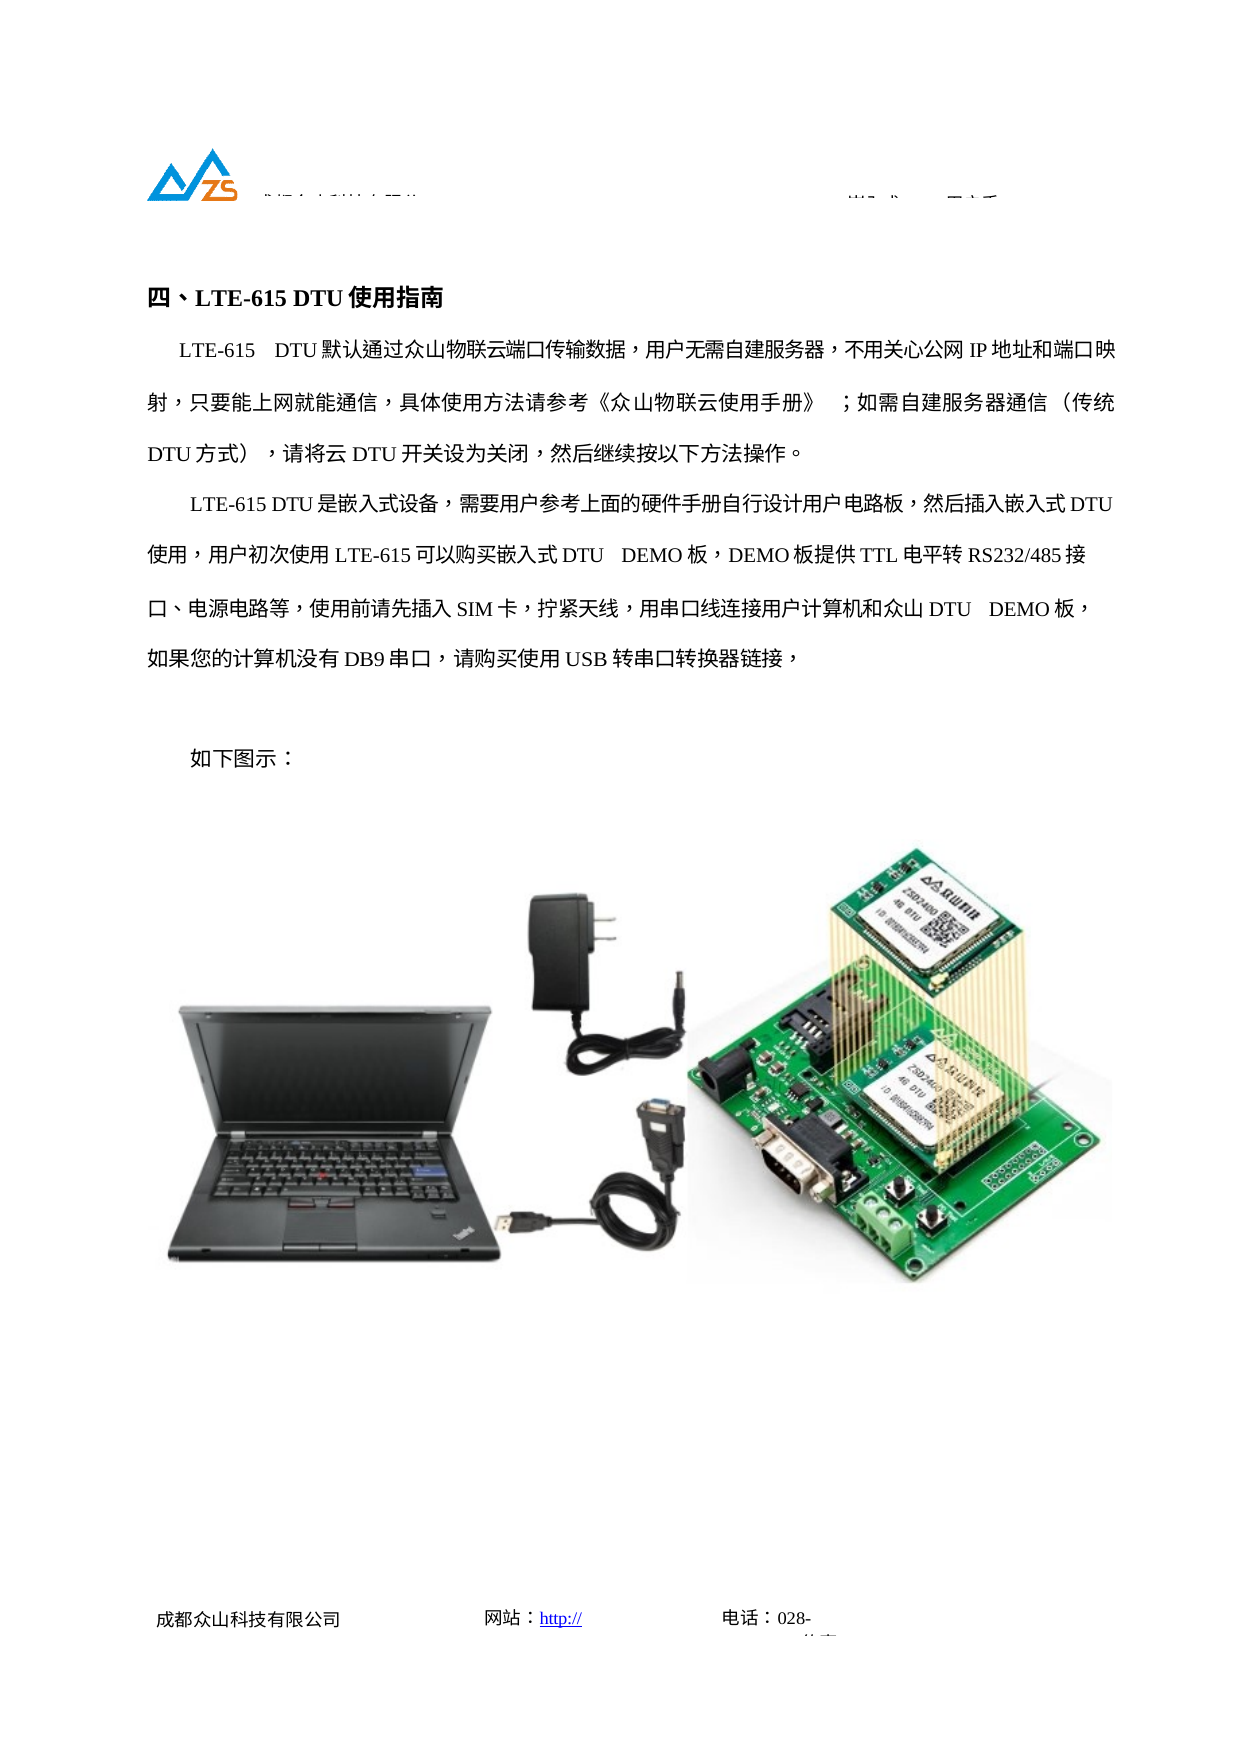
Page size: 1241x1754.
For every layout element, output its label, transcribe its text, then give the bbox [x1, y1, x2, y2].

text 如下图示： [190, 744, 1138, 772]
picture [161, 178, 185, 193]
picture [190, 148, 238, 201]
picture [148, 839, 1113, 1294]
subtitle 四、LTE-615 DTU使用指南 [147, 281, 1138, 313]
picture [147, 148, 211, 198]
text LTE-615 DTU默认通过众山物联云端口传输数据，用户无需自建服务器，不用关心公网IP地址和端口映射，只要能上网就能通信，具体使用方法请参考《众山物联云使用手册》 ；如需自建服务器通信（传统DTU方式），请将云DTU开关设为关闭，然后继续按以下方法操作。 [147, 333, 1116, 467]
text LTE-615 DTU是嵌入式设备，需要用户参考上面的硬件手册自行设计用户电路板，然后插入嵌入式DTU使用，用户初次使用LTE-615可以购买嵌入式DTU DEMO板，DEMO板提供TTL电平转RS232/485接口、电源电路等，使用前请先插入SIM卡，拧紧天线，用串口线连接用户计算机和众山DTU DEMO板， 如果您的计算机没有DB9串口，请购买使用USB转串口转换器链接， [147, 489, 1115, 673]
